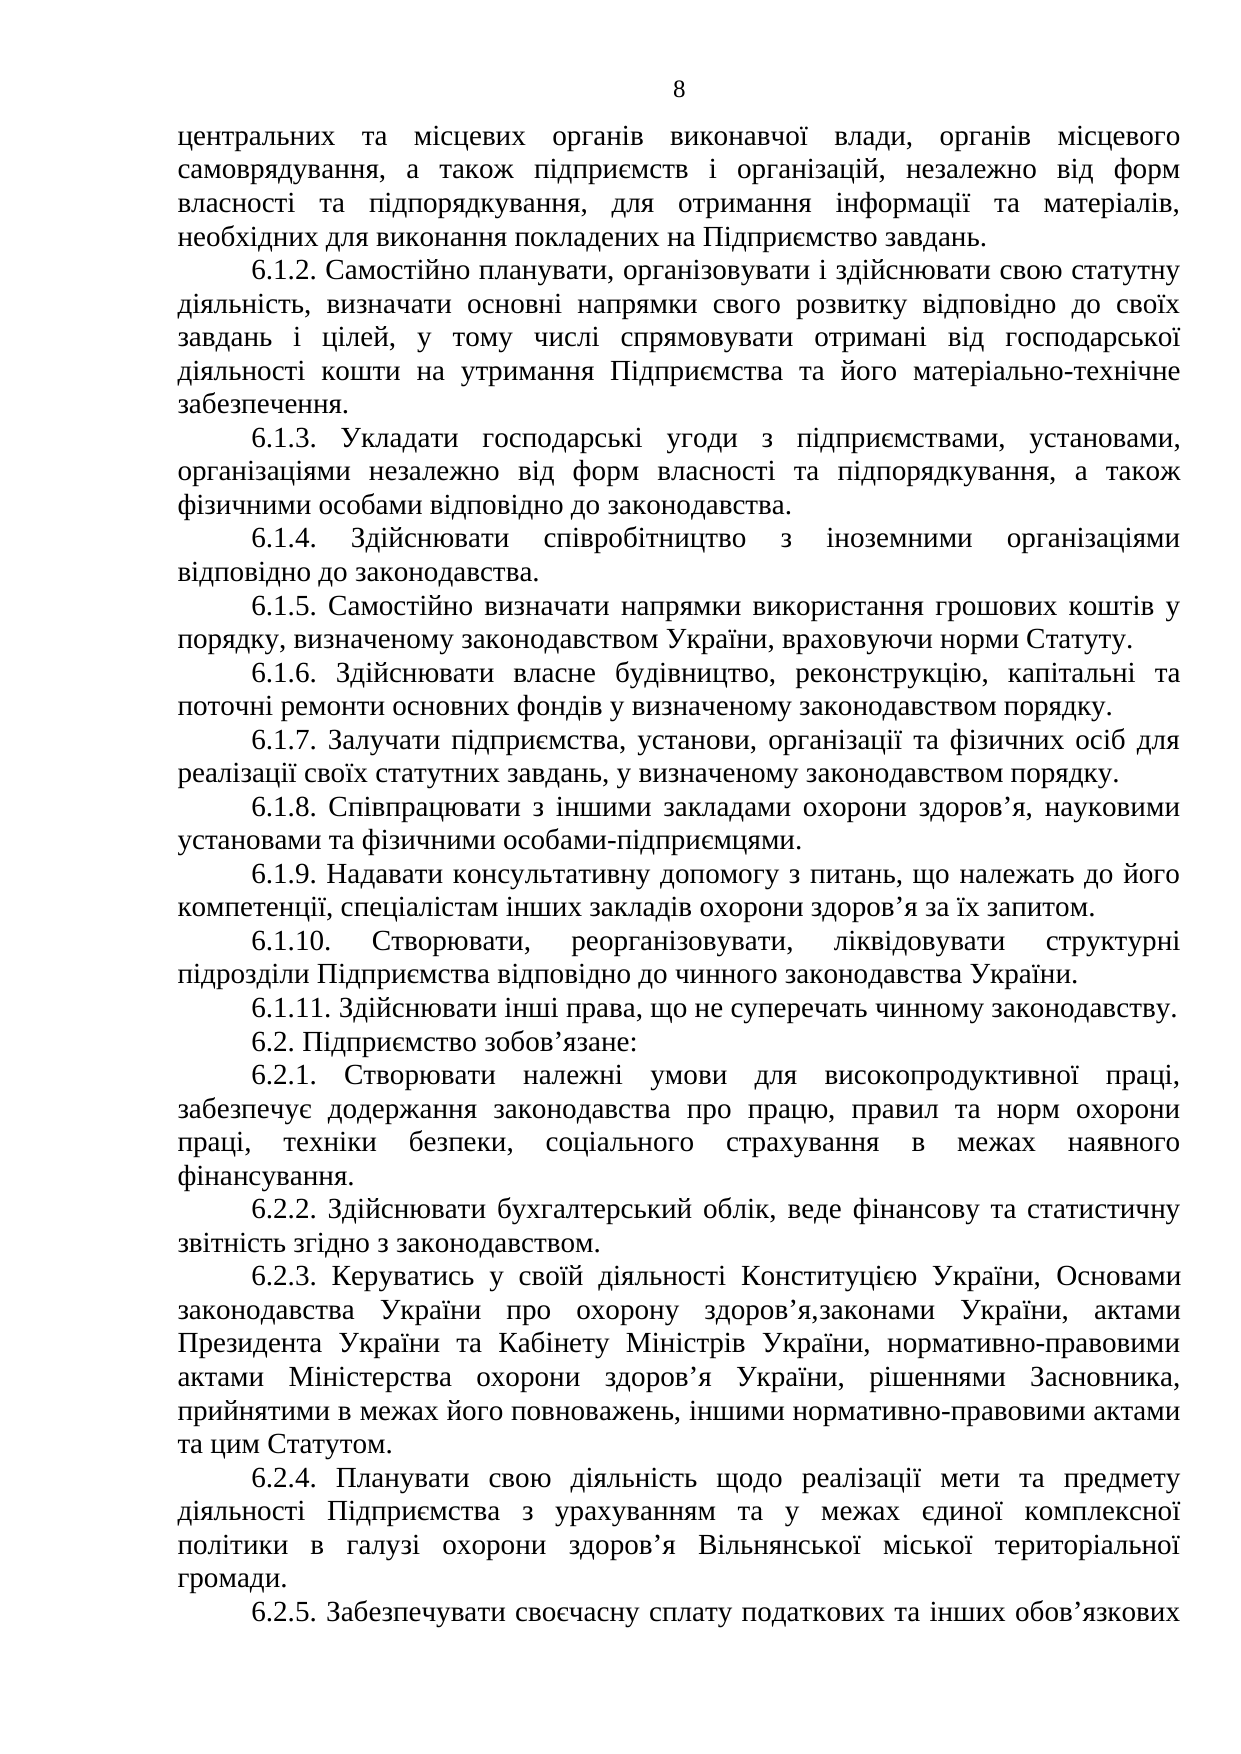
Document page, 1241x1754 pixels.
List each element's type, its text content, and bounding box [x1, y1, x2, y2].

list 6.1.7. Залучати підприємства, установи, організації та фізичних осіб для реалізації своїх статутних завдань, у визначеному законодавством порядку. [177, 722, 1181, 789]
list 6.2.3. Керуватись у своїй діяльності Конституцією України, Основами законодавства України про охорону здоров’я,законами України, актами Президента України та Кабінету Міністрів України, нормативно-правовими актами Міністерства охорони здоров’я України, рішеннями Засновника, прийнятими в межах його повноважень, іншими нормативно-правовими актами та цим Статутом. [177, 1258, 1181, 1460]
list 6.1.6. Здійснювати власне будівництво, реконструкцію, капітальні та поточні ремонти основних фондів у визначеному законодавством порядку. [177, 655, 1181, 722]
list 6.1.5. Самостійно визначати напрямки використання грошових коштів у порядку, визначеному законодавством України, враховуючи норми Статуту. [177, 588, 1181, 655]
list 6.2.1. Створювати належні умови для високопродуктивної праці, забезпечує додержання законодавства про працю, правил та норм охорони праці, техніки безпеки, соціального страхування в межах наявного фінансування. [177, 1057, 1181, 1191]
list 6.1.9. Надавати консультативну допомогу з питань, що належать до його компетенції, спеціалістам інших закладів охорони здоров’я за їх запитом. [177, 856, 1181, 923]
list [177, 118, 1181, 252]
list 6.1.2. Самостійно планувати, організовувати і здійснювати свою статутну діяльність, визначати основні напрямки свого розвитку відповідно до своїх завдань і цілей, у тому числі спрямовувати отримані від господарської діяльності кошти на утримання Підприємства та його матеріально-технічне забезпечення. [177, 252, 1181, 420]
list 6.1.4. Здійснювати співробітництво з іноземними організаціями відповідно до законодавства. [177, 521, 1181, 588]
list 6.2.4. Планувати свою діяльність щодо реалізації мети та предмету діяльності Підприємства з урахуванням та у межах єдиної комплексної політики в галузі охорони здоров’я Вільнянської міської територіальної громади. [177, 1460, 1181, 1594]
list 6.1.10. Створювати, реорганізовувати, ліквідовувати структурні підрозділи Підприємства відповідно до чинного законодавства України. [177, 923, 1181, 990]
list 6.1.3. Укладати господарські угоди з підприємствами, установами, організаціями незалежно від форм власності та підпорядкування, а також фізичними особами відповідно до законодавства. [177, 420, 1181, 521]
list 6.1.8. Співпрацювати з іншими закладами охорони здоров’я, науковими установами та фізичними особами-підприємцями. [177, 789, 1181, 856]
list 6.1.11. Здійснювати інші права, що не суперечать чинному законодавству. [177, 990, 1181, 1024]
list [177, 1594, 1181, 1627]
list 6.2.2. Здійснювати бухгалтерський облік, веде фінансову та статистичну звітність згідно з законодавством. [177, 1191, 1181, 1258]
list 6.2. Підприємство зобов’язане: [177, 1024, 1181, 1057]
